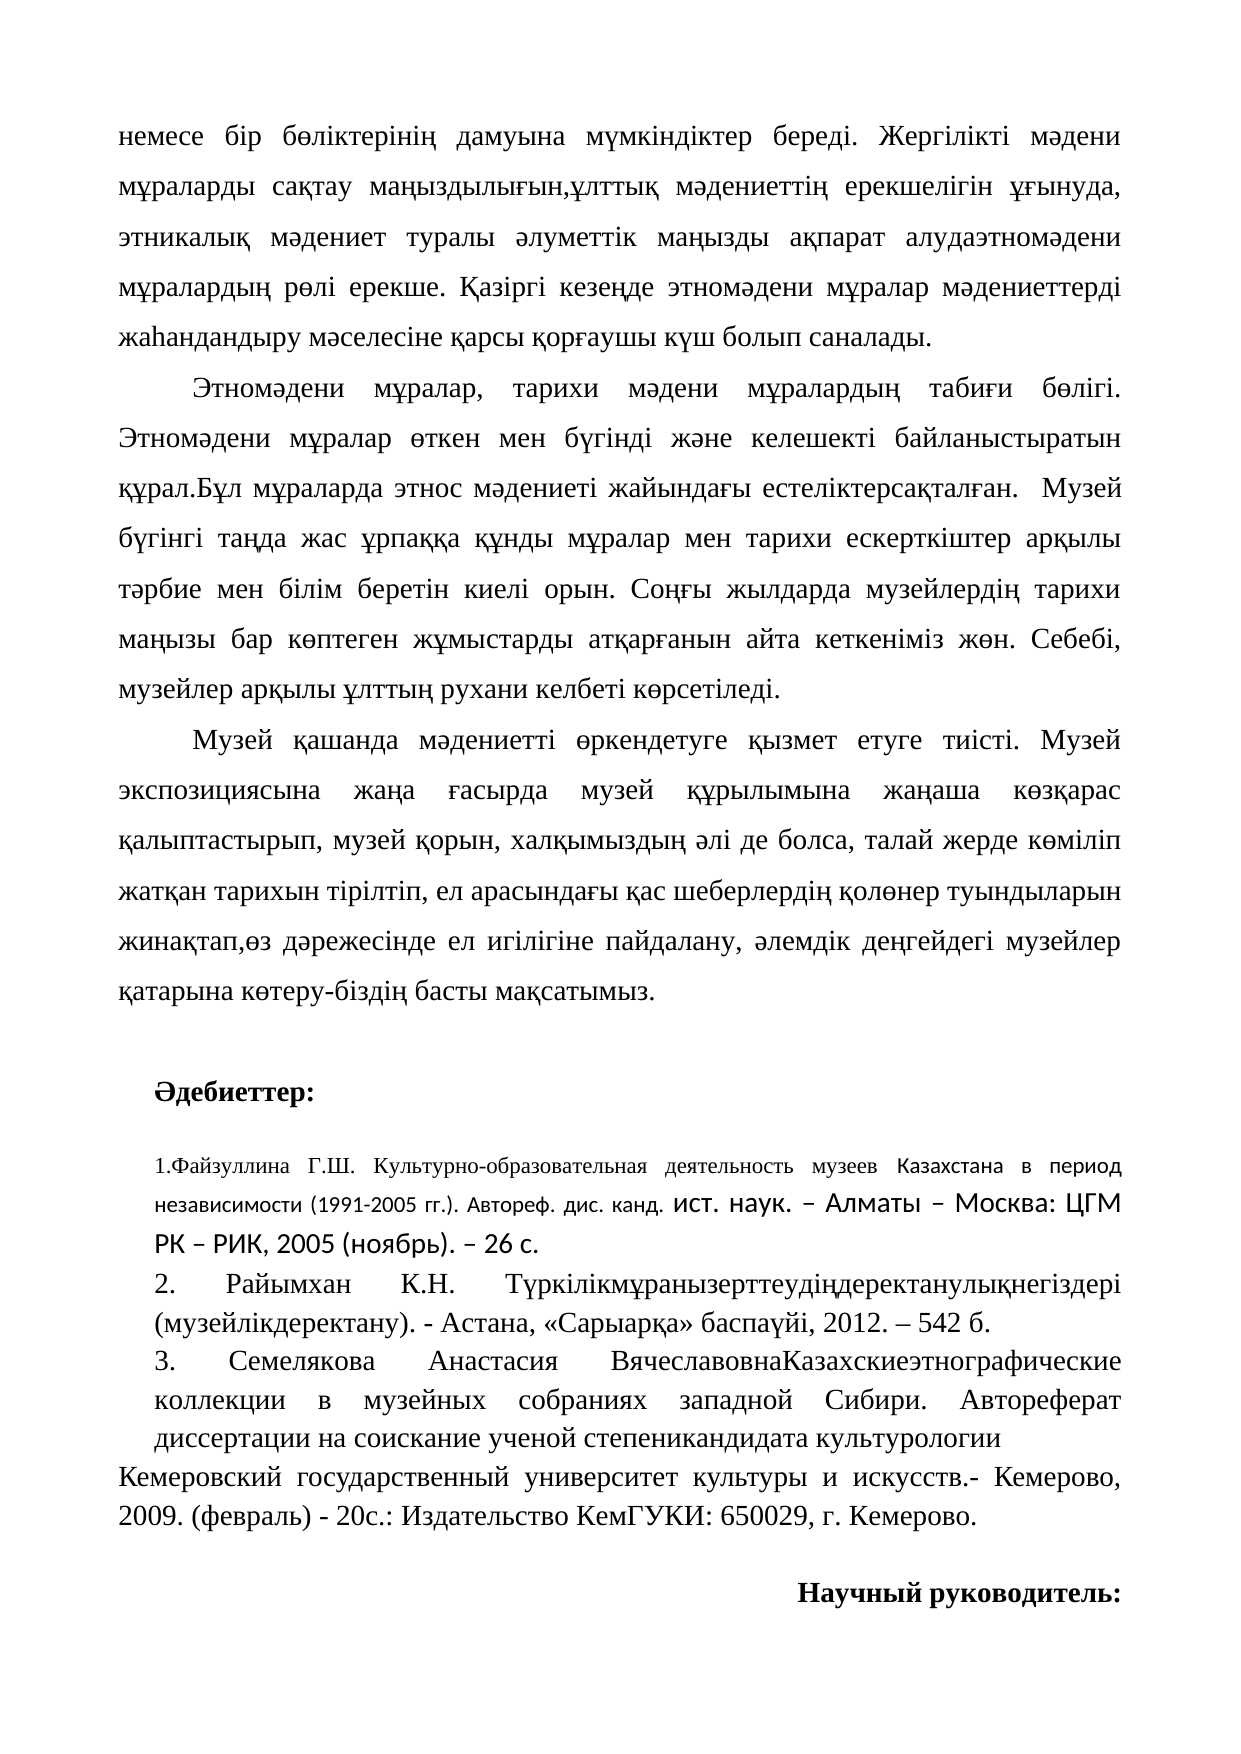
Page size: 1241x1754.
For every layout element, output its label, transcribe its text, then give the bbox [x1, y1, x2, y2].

text 1.Файзуллина Г.Ш. Культурно-образовательная деятельность музеев Казахстана в период независимости (1991-2005 гг.). Автореф. дис. канд. ист. наук. – Алматы – Москва: ЦГМ РК – РИК, 2005 (ноябрь). – 26 с. [154, 1151, 1122, 1261]
text Әдебиеттер: [154, 1074, 1122, 1108]
text 2. Райымхан К.Н. Түркілікмұранызерттеудіңдеректанулықнегіздері (музейлікдеректану). - Астана, «Сарыарқа» баспаүйі, 2012. – 542 б. [154, 1266, 1122, 1338]
text Кемеровский государственный университет культуры и искусств.- Кемерово, 2009. (февраль) - 20с.: Издательство КемГУКИ: 650029, г. Кемерово. [118, 1459, 1122, 1531]
text Музей қашанда мәдениетті өркендетуге қызмет етуге тиісті. Музей экспозициясына жаңа ғасырда музей құрылымына жаңаша көзқарас қалыптастырып, музей қорын, халқымыздың әлі де болса, талай жерде көміліп жатқан тарихын тірілтіп, ел арасындағы қас шеберлердің қолөнер туындыларын жинақтап,өз дәрежесінде ел игілігіне пайдалану, әлемдік деңгейдегі музейлер қатарына көтеру-біздің басты мақсатымыз. [118, 722, 1122, 1007]
text Этномәдени мұралар, тарихи мәдени мұралардың табиғи бөлігі. Этномәдени мұралар өткен мен бүгінді және келешекті байланыстыратын құрал.Бұл мұраларда этнос мәдениеті жайындағы естеліктерсақталған. Музей бүгінгі таңда жас ұрпаққа құнды мұралар мен тарихи ескерткіштер арқылы тәрбие мен білім беретін киелі орын. Соңғы жылдарда музейлердің тарихи маңызы бар көптеген жұмыстарды атқарғанын айта кеткеніміз жөн. Себебі, музейлер арқылы ұлттың рухани келбеті көрсетіледі. [118, 370, 1122, 705]
text 3. Семелякова Анастасия ВячеславовнаКазахскиеэтнографические коллекции в музейных собраниях западной Сибири. Автореферат диссертации на соискание ученой степеникандидата культурологии [154, 1343, 1122, 1454]
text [118, 118, 1122, 353]
text Научный руководитель: [118, 1575, 1122, 1608]
